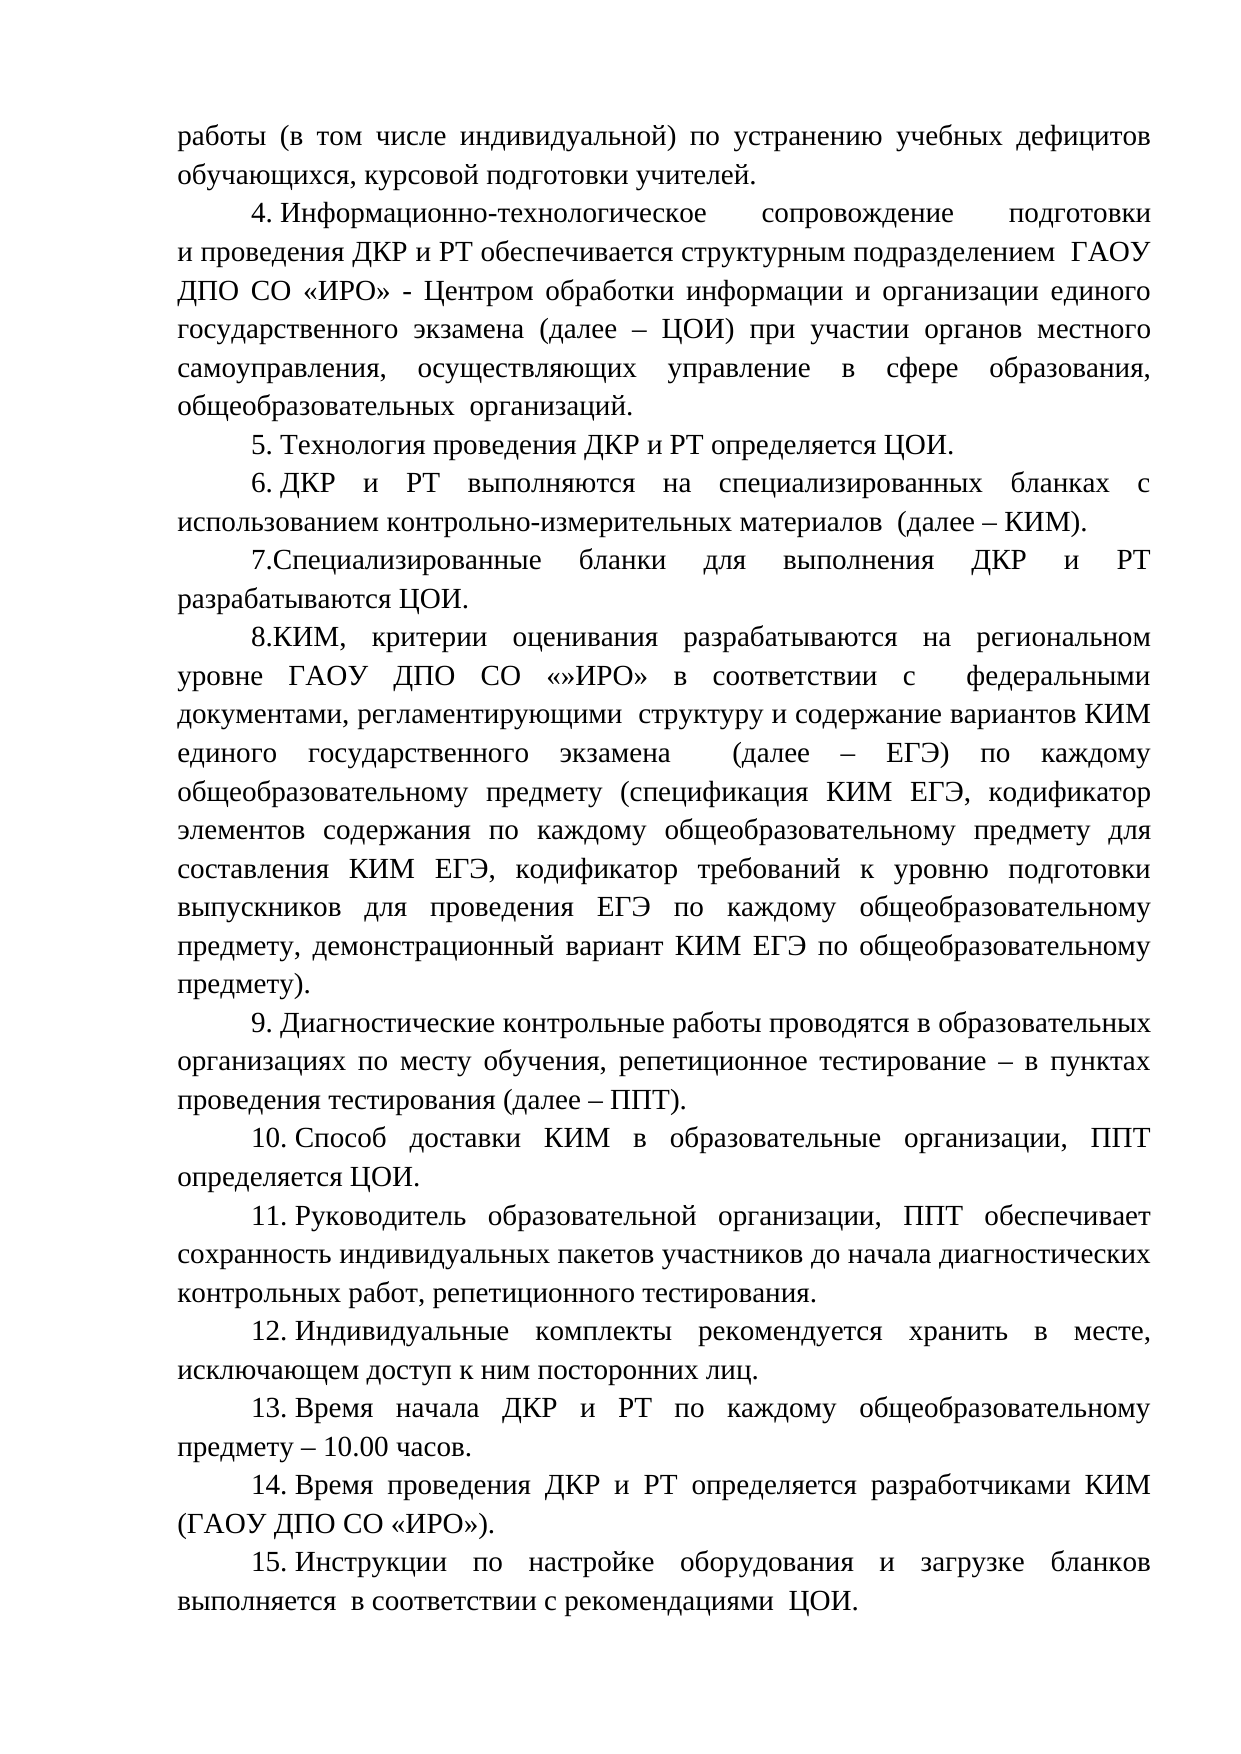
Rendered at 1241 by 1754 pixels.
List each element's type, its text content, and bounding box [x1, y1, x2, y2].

text 12. Индивидуальные комплекты рекомендуется хранить в месте, исключающем доступ к ним посторонних лиц. [177, 1313, 1152, 1385]
text 5. Технология проведения ДКР и РТ определяется ЦОИ. [177, 427, 1152, 460]
text 11. Руководитель образовательной организации, ППТ обеспечивает сохранность индивидуальных пакетов участников до начала диагностических контрольных работ, репетиционного тестирования. [177, 1198, 1152, 1308]
text 8.КИМ, критерии оценивания разрабатываются на региональном уровне ГАОУ ДПО СО «»ИРО» в соответствии с федеральными документами, регламентирующими структуру и содержание вариантов КИМ единого государственного экзамена (далее – ЕГЭ) по каждому общеобразовательному предмету (спецификация КИМ ЕГЭ, кодификатор элементов содержания по каждому общеобразовательному предмету для составления КИМ ЕГЭ, кодификатор требований к уровню подготовки выпускников для проведения ЕГЭ по каждому общеобразовательному предмету, демонстрационный вариант КИМ ЕГЭ по общеобразовательному предмету). [177, 619, 1152, 1000]
text 6. ДКР и РТ выполняются на специализированных бланках с использованием контрольно-измерительных материалов (далее – КИМ). [177, 465, 1152, 537]
text 14. Время проведения ДКР и РТ определяется разработчиками КИМ (ГАОУ ДПО СО «ИРО»). [177, 1467, 1152, 1539]
text 10. Способ доставки КИМ в образовательные организации, ППТ определяется ЦОИ. [177, 1121, 1152, 1193]
text 7.Специализированные бланки для выполнения ДКР и РТ разрабатываются ЦОИ. [177, 542, 1152, 614]
text 9. Диагностические контрольные работы проводятся в образовательных организациях по месту обучения, репетиционное тестирование – в пунктах проведения тестирования (далее – ППТ). [177, 1005, 1152, 1116]
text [177, 118, 1152, 191]
text 15. Инструкции по настройке оборудования и загрузке бланков выполняется в соответствии с рекомендациями ЦОИ. [177, 1544, 1152, 1617]
text 13. Время начала ДКР и РТ по каждому общеобразовательному предмету – 10.00 часов. [177, 1390, 1152, 1462]
text 4. Информационно-технологическое сопровождение подготовки и проведения ДКР и РТ обеспечивается структурным подразделением ГАОУ ДПО СО «ИРО» - Центром обработки информации и организации единого государственного экзамена (далее – ЦОИ) при участии органов местного самоуправления, осуществляющих управление в сфере образования, общеобразовательных организаций. [177, 196, 1152, 422]
